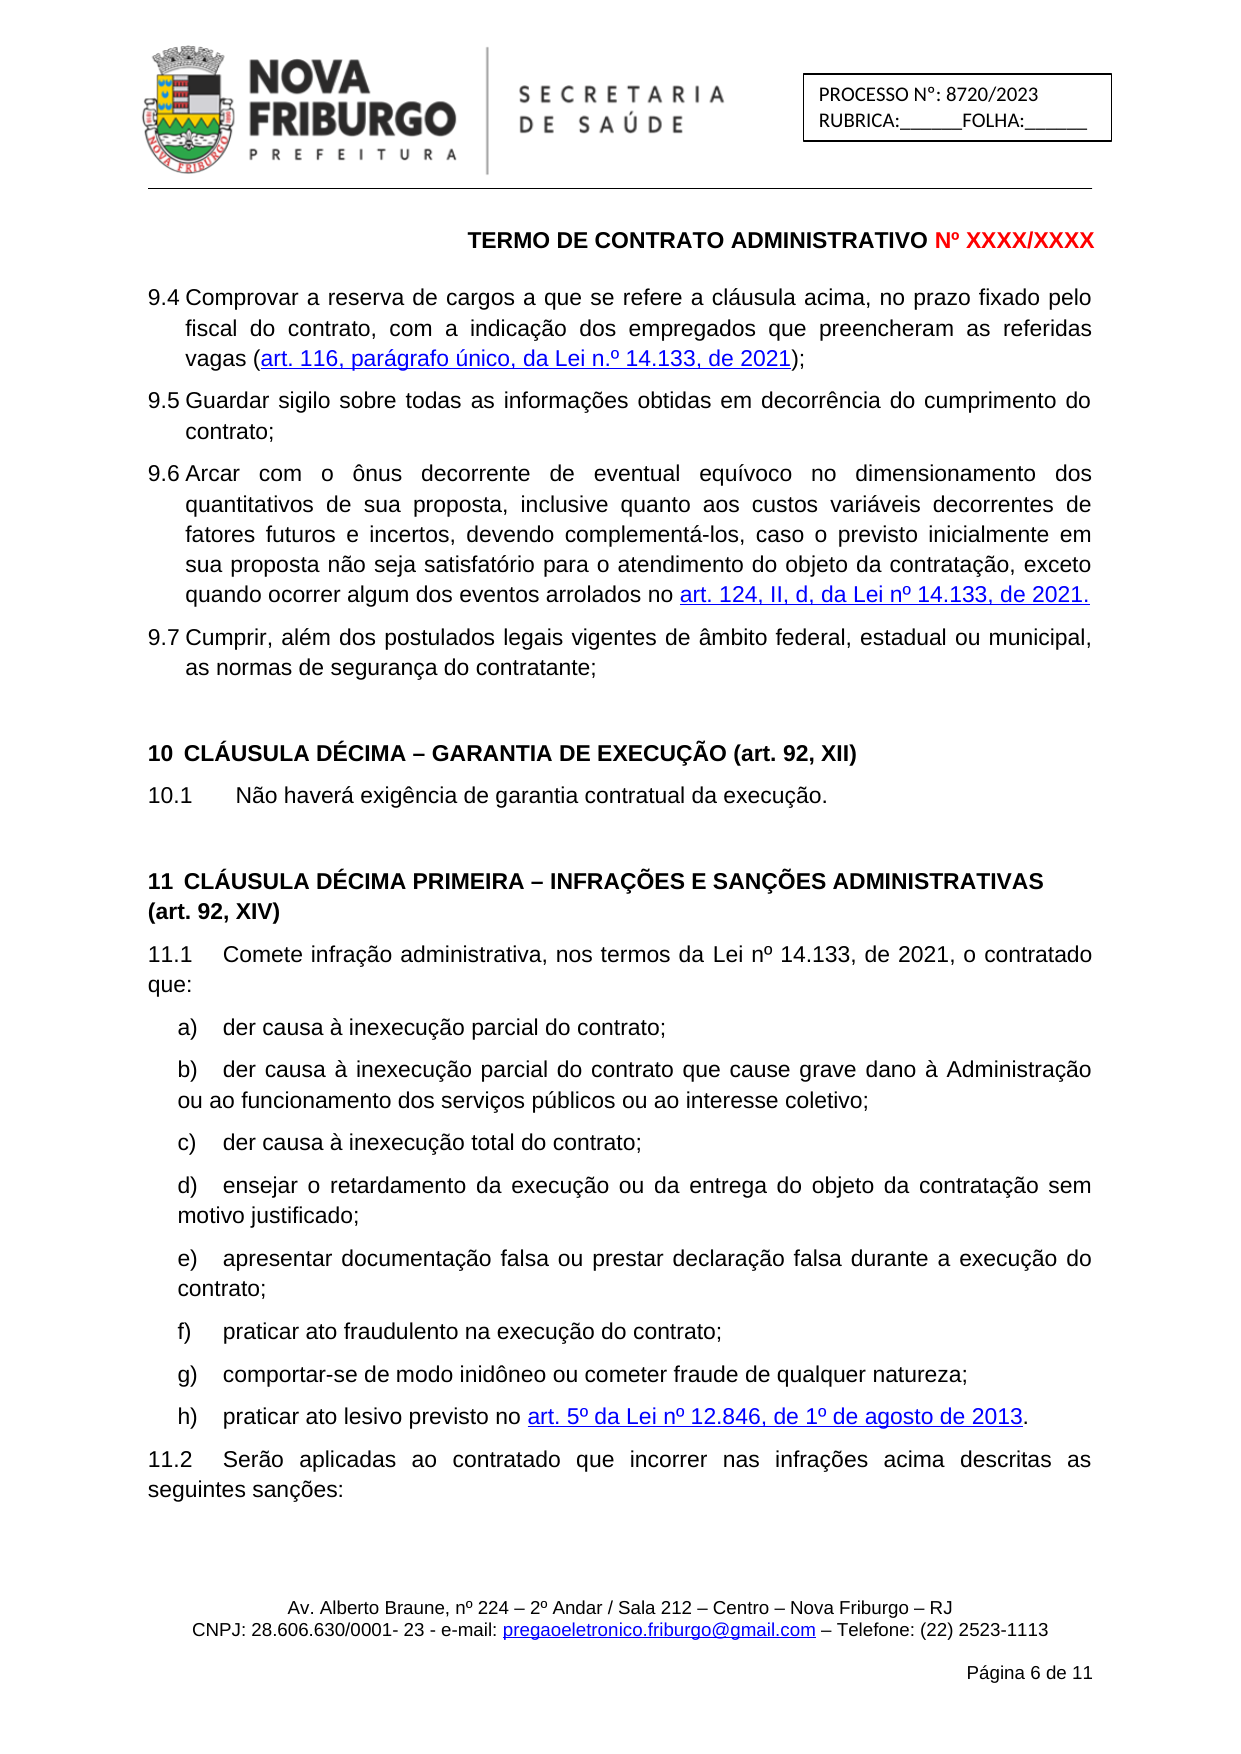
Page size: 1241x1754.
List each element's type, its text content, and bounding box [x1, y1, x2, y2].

list praticar ato lesivo previsto no art. 5º da Lei nº 12.846, de 1º de agosto de 2013. [177, 1403, 1092, 1430]
list comportar-se de modo inidôneo ou cometer fraude de qualquer natureza; [177, 1361, 1092, 1387]
list Arcar com o ônus decorrente de eventual equívoco no dimensionamento dos quantitativos de sua proposta, inclusive quanto aos custos variáveis decorrentes de fatores futuros e incertos, devendo complementá-los, caso o previsto inicialmente em sua proposta não seja satisfatório para o atendimento do objeto da contratação, exceto quando ocorrer algum dos eventos arrolados no art. 124, II, d, da Lei nº 14.133, de 2021. [148, 460, 1092, 607]
list Não haverá exigência de garantia contratual da execução. [148, 782, 1092, 809]
list CLÁUSULA DÉCIMA – GARANTIA DE EXECUÇÃO (art. 92, XII) [148, 740, 1092, 766]
list Comete infração administrativa, nos termos da Lei nº 14.133, de 2021, o contratado que: [148, 941, 1092, 997]
picture [130, 35, 740, 189]
list Serão aplicadas ao contratado que incorrer nas infrações acima descritas as seguintes sanções: [148, 1446, 1092, 1503]
list der causa à inexecução parcial do contrato; [177, 1014, 1092, 1040]
list der causa à inexecução total do contrato; [177, 1129, 1092, 1156]
list Comprovar a reserva de cargos a que se refere a cláusula acima, no prazo fixado pelo fiscal do contrato, com a indicação dos empregados que preencheram as referidas vagas (art. 116, parágrafo único, da Lei n.º 14.133, de 2021); [148, 284, 1092, 371]
list der causa à inexecução parcial do contrato que cause grave dano à Administração ou ao funcionamento dos serviços públicos ou ao interesse coletivo; [177, 1056, 1092, 1113]
list Guardar sigilo sobre todas as informações obtidas em decorrência do cumprimento do contrato; [148, 387, 1092, 444]
list Cumprir, além dos postulados legais vigentes de âmbito federal, estadual ou municipal, as normas de segurança do contratante; [148, 624, 1092, 680]
list ensejar o retardamento da execução ou da entrega do objeto da contratação sem motivo justificado; [177, 1172, 1092, 1229]
list apresentar documentação falsa ou prestar declaração falsa durante a execução do contrato; [177, 1245, 1092, 1302]
list CLÁUSULA DÉCIMA PRIMEIRA – INFRAÇÕES E SANÇÕES ADMINISTRATIVAS (art. 92, XIV) [148, 868, 1092, 924]
list praticar ato fraudulento na execução do contrato; [177, 1318, 1092, 1344]
